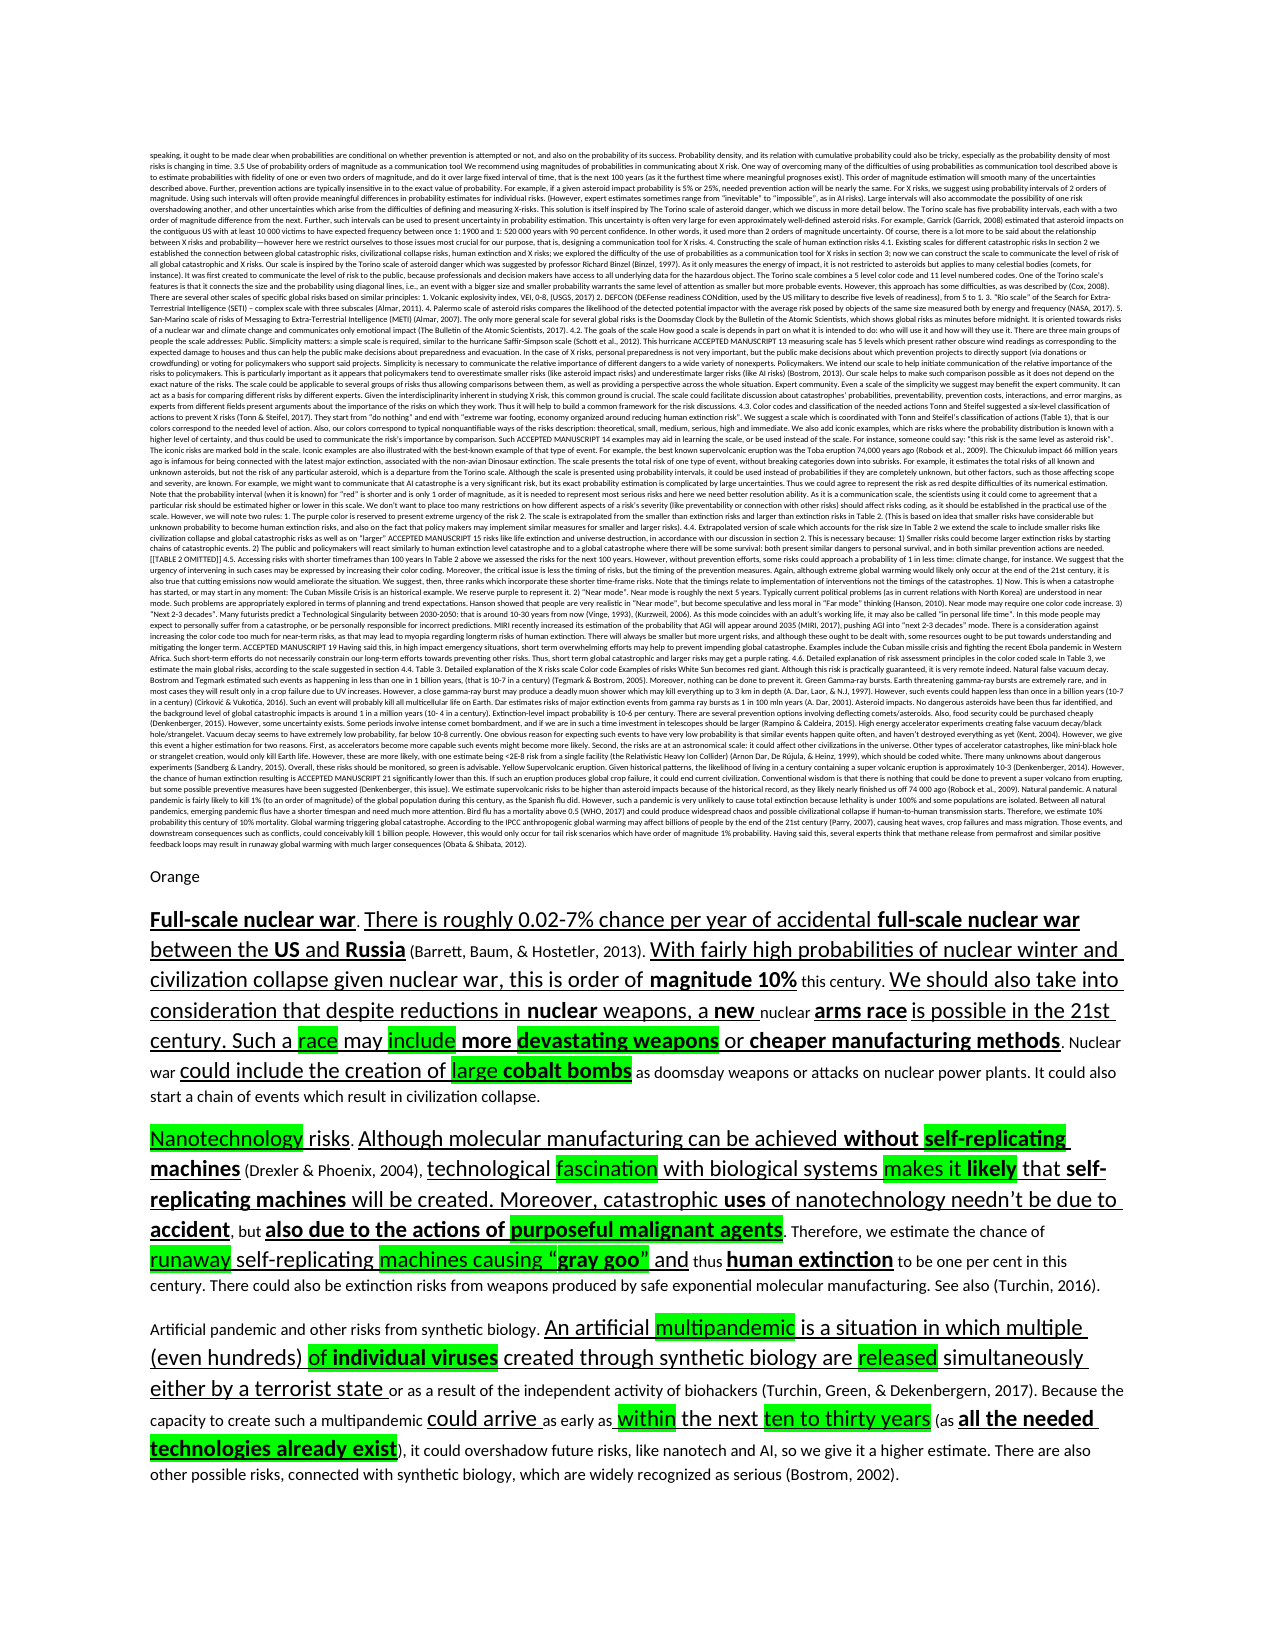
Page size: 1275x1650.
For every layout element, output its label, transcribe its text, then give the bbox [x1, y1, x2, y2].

text Orange [150, 867, 1125, 887]
text Full-scale nuclear war. There is roughly 0.02-7% chance per year of accidental full-scale nuclear war between the US and Russia (Barrett, Baum, & Hostetler, 2013). With fairly high probabilities of nuclear winter and civilization collapse given nuclear war, this is order of magnitude 10% this century. We should also take into consideration that despite reductions in nuclear weapons, a new nuclear arms race is possible in the 21st century. Such a race may include more devastating weapons or cheaper manufacturing methods. Nuclear war could include the creation of large cobalt bombs as doomsday weapons or attacks on nuclear power plants. It could also start a chain of events which result in civilization collapse. [150, 905, 1125, 1106]
text Nanotechnology risks. Although molecular manufacturing can be achieved without self-replicating machines (Drexler & Phoenix, 2004), technological fascination with biological systems makes it likely that self-replicating machines will be created. Moreover, catastrophic uses of nanotechnology needn’t be due to accident, but also due to the actions of purposeful malignant agents. Therefore, we estimate the chance of runaway self-replicating machines causing “gray goo” and thus human extinction to be one per cent in this century. There could also be extinction risks from weapons produced by safe exponential molecular manufacturing. See also (Turchin, 2016). [150, 1124, 1125, 1295]
text Artificial pandemic and other risks from synthetic biology. An artificial multipandemic is a situation in which multiple (even hundreds) of individual viruses created through synthetic biology are released simultaneously either by a terrorist state or as a result of the independent activity of biohackers (Turchin, Green, & Dekenbergern, 2017). Because the capacity to create such a multipandemic could arrive as early as within the next ten to thirty years (as all the needed technologies already exist), it could overshadow future risks, like nanotech and AI, so we give it a higher estimate. There are also other possible risks, connected with synthetic biology, which are widely recognized as serious (Bostrom, 2002). [150, 1313, 1125, 1484]
